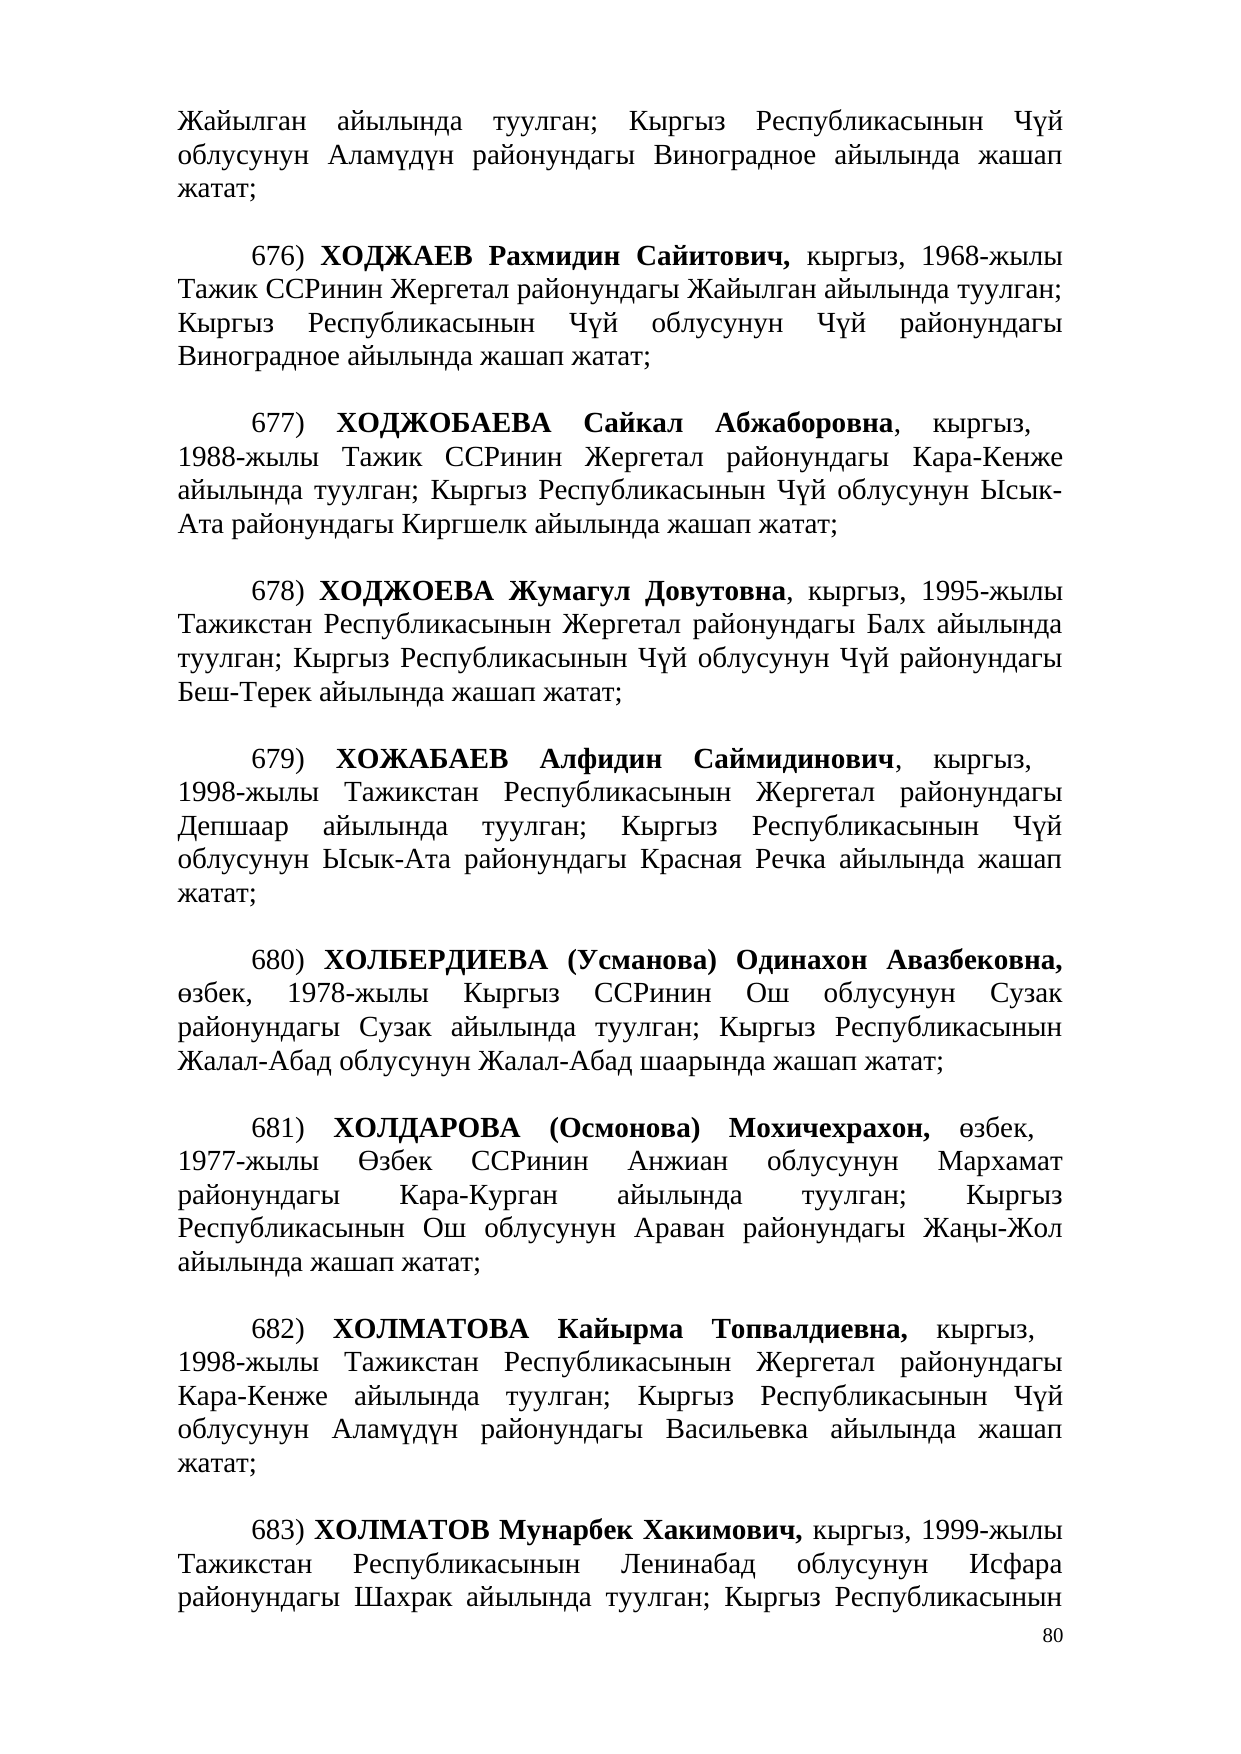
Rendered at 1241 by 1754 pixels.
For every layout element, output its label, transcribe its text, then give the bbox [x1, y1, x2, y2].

text 676) ХОДЖАЕВ Рахмидин Сайитович, кыргыз, 1968-жылы Тажик ССРинин Жергетал районундагы Жайылган айылында туулган; Кыргыз Республикасынын Чүй облусунун Чүй районундагы Виноградное айылында жашап жатат; [177, 238, 1063, 372]
list 682) ХОЛМАТОВА Кайырма Топвалдиевна, кыргыз, 1998-жылы Тажикстан Республикасынын Жергетал районундагы Кара-Кенже айылында туулган; Кыргыз Республикасынын Чүй облусунун Аламүдүн районундагы Васильевка айылында жашап жатат; [177, 1311, 1063, 1479]
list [177, 103, 1063, 204]
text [177, 1512, 1063, 1613]
text 681) ХОЛДАРОВА (Осмонова) Мохичехрахон, өзбек, 1977-жылы Өзбек ССРинин Анжиан облусунун Мархамат районундагы Кара-Курган айылында туулган; Кыргыз Республикасынын Ош облусунун Араван районундагы Жаңы-Жол айылында жашап жатат; [177, 1110, 1063, 1277]
text 679) ХОЖАБАЕВ Алфидин Саймидинович, кыргыз, 1998-жылы Тажикстан Республикасынын Жергетал районундагы Депшаар айылында туулган; Кыргыз Республикасынын Чүй облусунун Ысык-Ата районундагы Красная Речка айылында жашап жатат; [177, 741, 1063, 908]
text 677) ХОДЖОБАЕВА Сайкал Абжаборовна, кыргыз, 1988-жылы Тажик ССРинин Жергетал районундагы Кара-Кенже айылында туулган; Кыргыз Республикасынын Чүй облусунун Ысык-Ата районундагы Киргшелк айылында жашап жатат; [177, 405, 1063, 539]
text 680) ХОЛБЕРДИЕВА (Усманова) Одинахон Авазбековна, өзбек, 1978-жылы Кыргыз ССРинин Ош облусунун Сузак районундагы Сузак айылында туулган; Кыргыз Республикасынын Жалал-Абад облусунун Жалал-Абад шаарында жашап жатат; [177, 942, 1063, 1076]
text 678) ХОДЖОЕВА Жумагул Довутовна, кыргыз, 1995-жылы Тажикстан Республикасынын Жергетал районундагы Балх айылында туулган; Кыргыз Республикасынын Чүй облусунун Чүй районундагы Беш-Терек айылында жашап жатат; [177, 573, 1063, 707]
